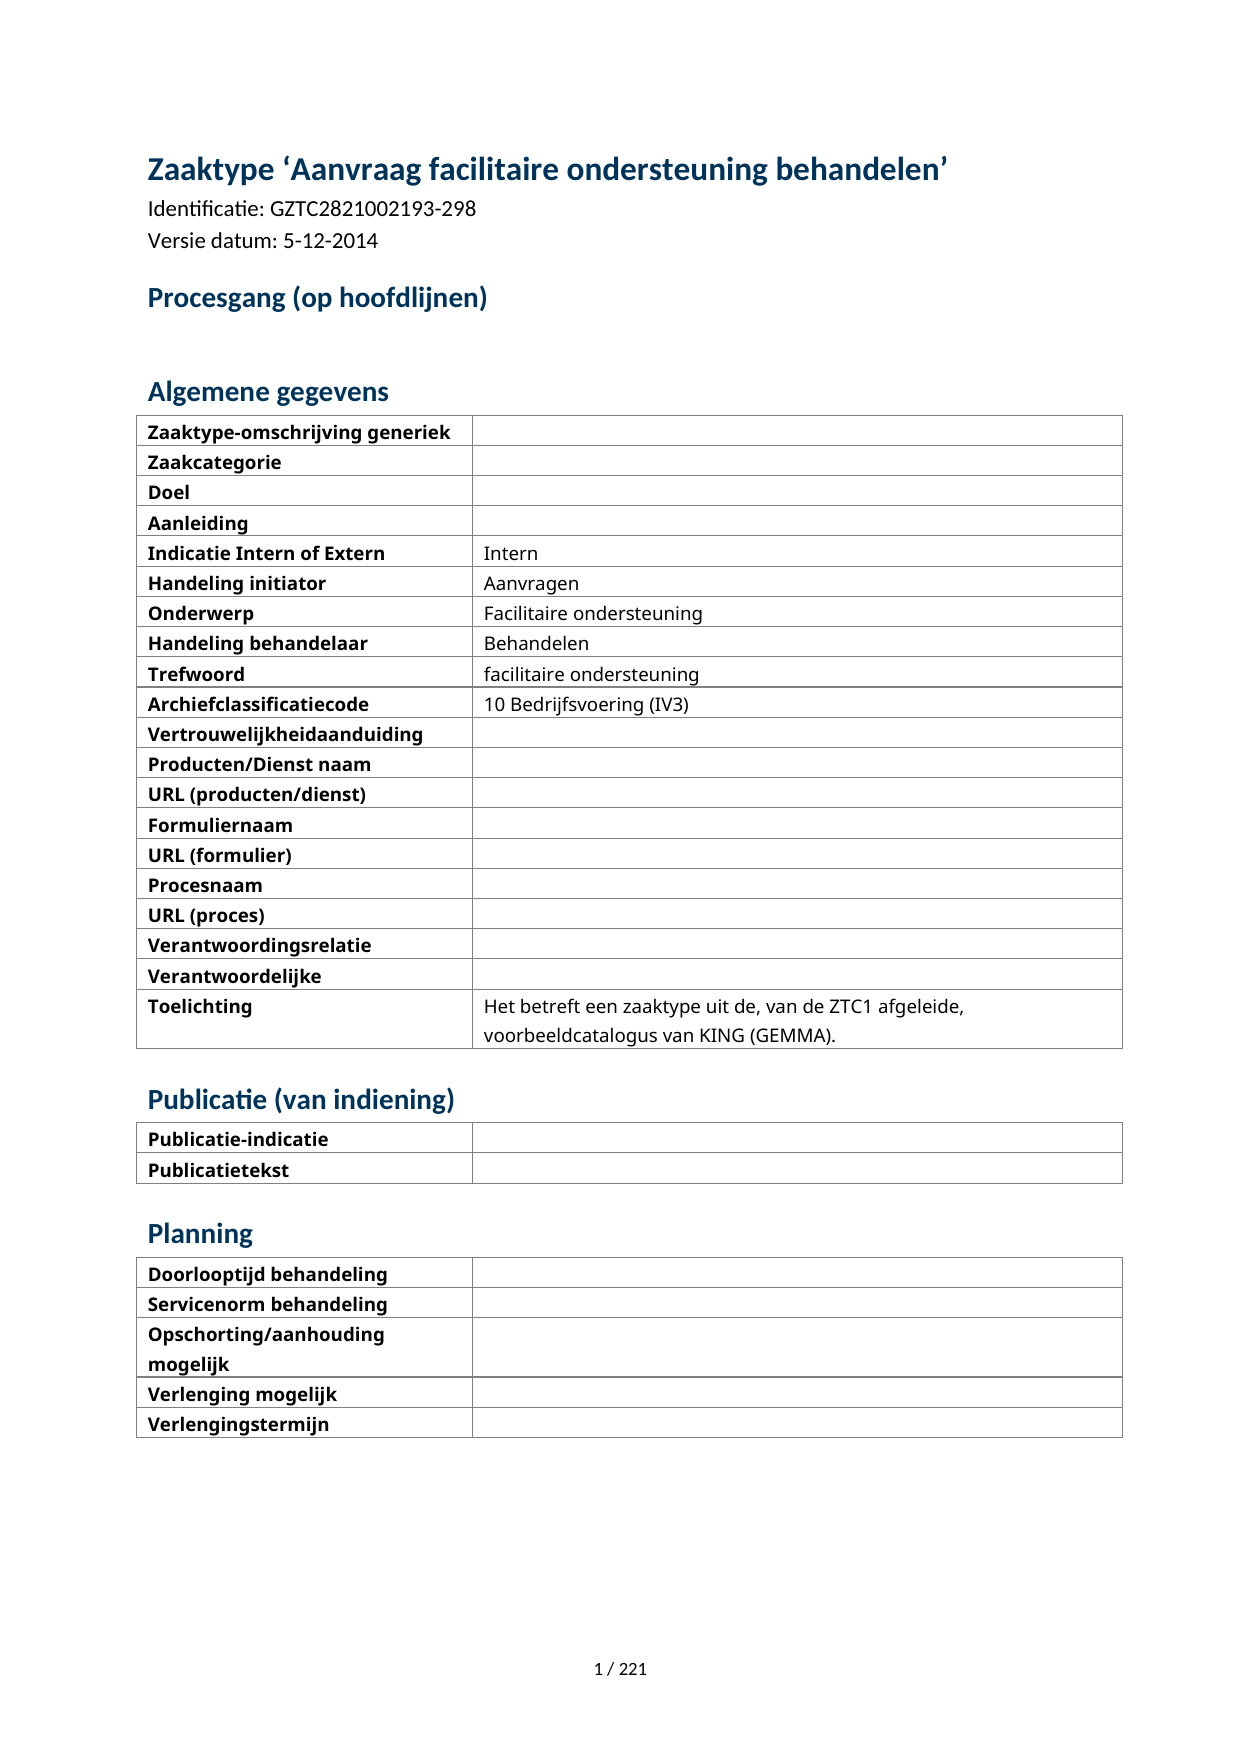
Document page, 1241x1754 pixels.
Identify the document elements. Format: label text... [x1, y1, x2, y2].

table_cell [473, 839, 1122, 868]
text <br />Procesgang (op hoofdlijnen) [148, 279, 1093, 315]
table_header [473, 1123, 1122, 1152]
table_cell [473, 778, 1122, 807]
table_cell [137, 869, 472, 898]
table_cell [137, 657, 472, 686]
text <br />Publicatie (van indiening) [148, 1081, 1093, 1117]
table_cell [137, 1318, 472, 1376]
text <br />Algemene gegevens [148, 373, 1093, 409]
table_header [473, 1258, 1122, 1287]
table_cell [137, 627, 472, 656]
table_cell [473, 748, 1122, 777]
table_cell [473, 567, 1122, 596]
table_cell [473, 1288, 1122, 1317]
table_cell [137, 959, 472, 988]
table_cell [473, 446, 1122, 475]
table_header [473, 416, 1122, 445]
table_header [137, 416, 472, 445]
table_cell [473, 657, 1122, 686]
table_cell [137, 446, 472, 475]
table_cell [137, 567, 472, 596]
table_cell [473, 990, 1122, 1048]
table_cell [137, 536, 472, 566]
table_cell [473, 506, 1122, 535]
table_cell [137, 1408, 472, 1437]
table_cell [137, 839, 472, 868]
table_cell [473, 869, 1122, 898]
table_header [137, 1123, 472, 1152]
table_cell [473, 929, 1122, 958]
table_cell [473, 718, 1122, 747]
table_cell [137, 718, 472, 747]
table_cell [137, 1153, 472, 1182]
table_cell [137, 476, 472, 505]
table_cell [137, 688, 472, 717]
text <br />Planning [148, 1216, 1093, 1251]
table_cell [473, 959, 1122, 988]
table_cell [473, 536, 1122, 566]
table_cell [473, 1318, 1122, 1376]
text Identificatie: GZTC2821002193-298 [148, 194, 1093, 222]
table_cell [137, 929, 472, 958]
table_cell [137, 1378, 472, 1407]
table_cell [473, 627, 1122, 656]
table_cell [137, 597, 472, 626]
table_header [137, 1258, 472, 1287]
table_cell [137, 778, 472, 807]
text Versie datum: 5-12-2014 [148, 227, 1093, 254]
text {{Element|Elementtype=Zaaktype|Omschrijving=Aanvraag facilitaire ondersteuning behandelen|Catalogus=GZTC22821002193|Identificatie=298|Versiedatum=20141205|Beheerder=KING Gemeenten|Paginanaam=GEMMA Voorbeeldzaaktype 'Aanvraag facilitaire ondersteuning behandelen'}}Zaaktype ‘Aanvraag facilitaire ondersteuning behandelen’ [148, 148, 1093, 188]
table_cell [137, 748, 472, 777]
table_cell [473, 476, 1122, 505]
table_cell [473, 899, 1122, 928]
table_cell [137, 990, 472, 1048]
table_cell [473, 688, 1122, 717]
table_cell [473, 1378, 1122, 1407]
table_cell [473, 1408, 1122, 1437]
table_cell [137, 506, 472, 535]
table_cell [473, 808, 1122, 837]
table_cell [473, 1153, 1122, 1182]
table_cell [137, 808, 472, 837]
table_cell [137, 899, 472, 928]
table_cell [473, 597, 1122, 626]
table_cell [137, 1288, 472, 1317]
